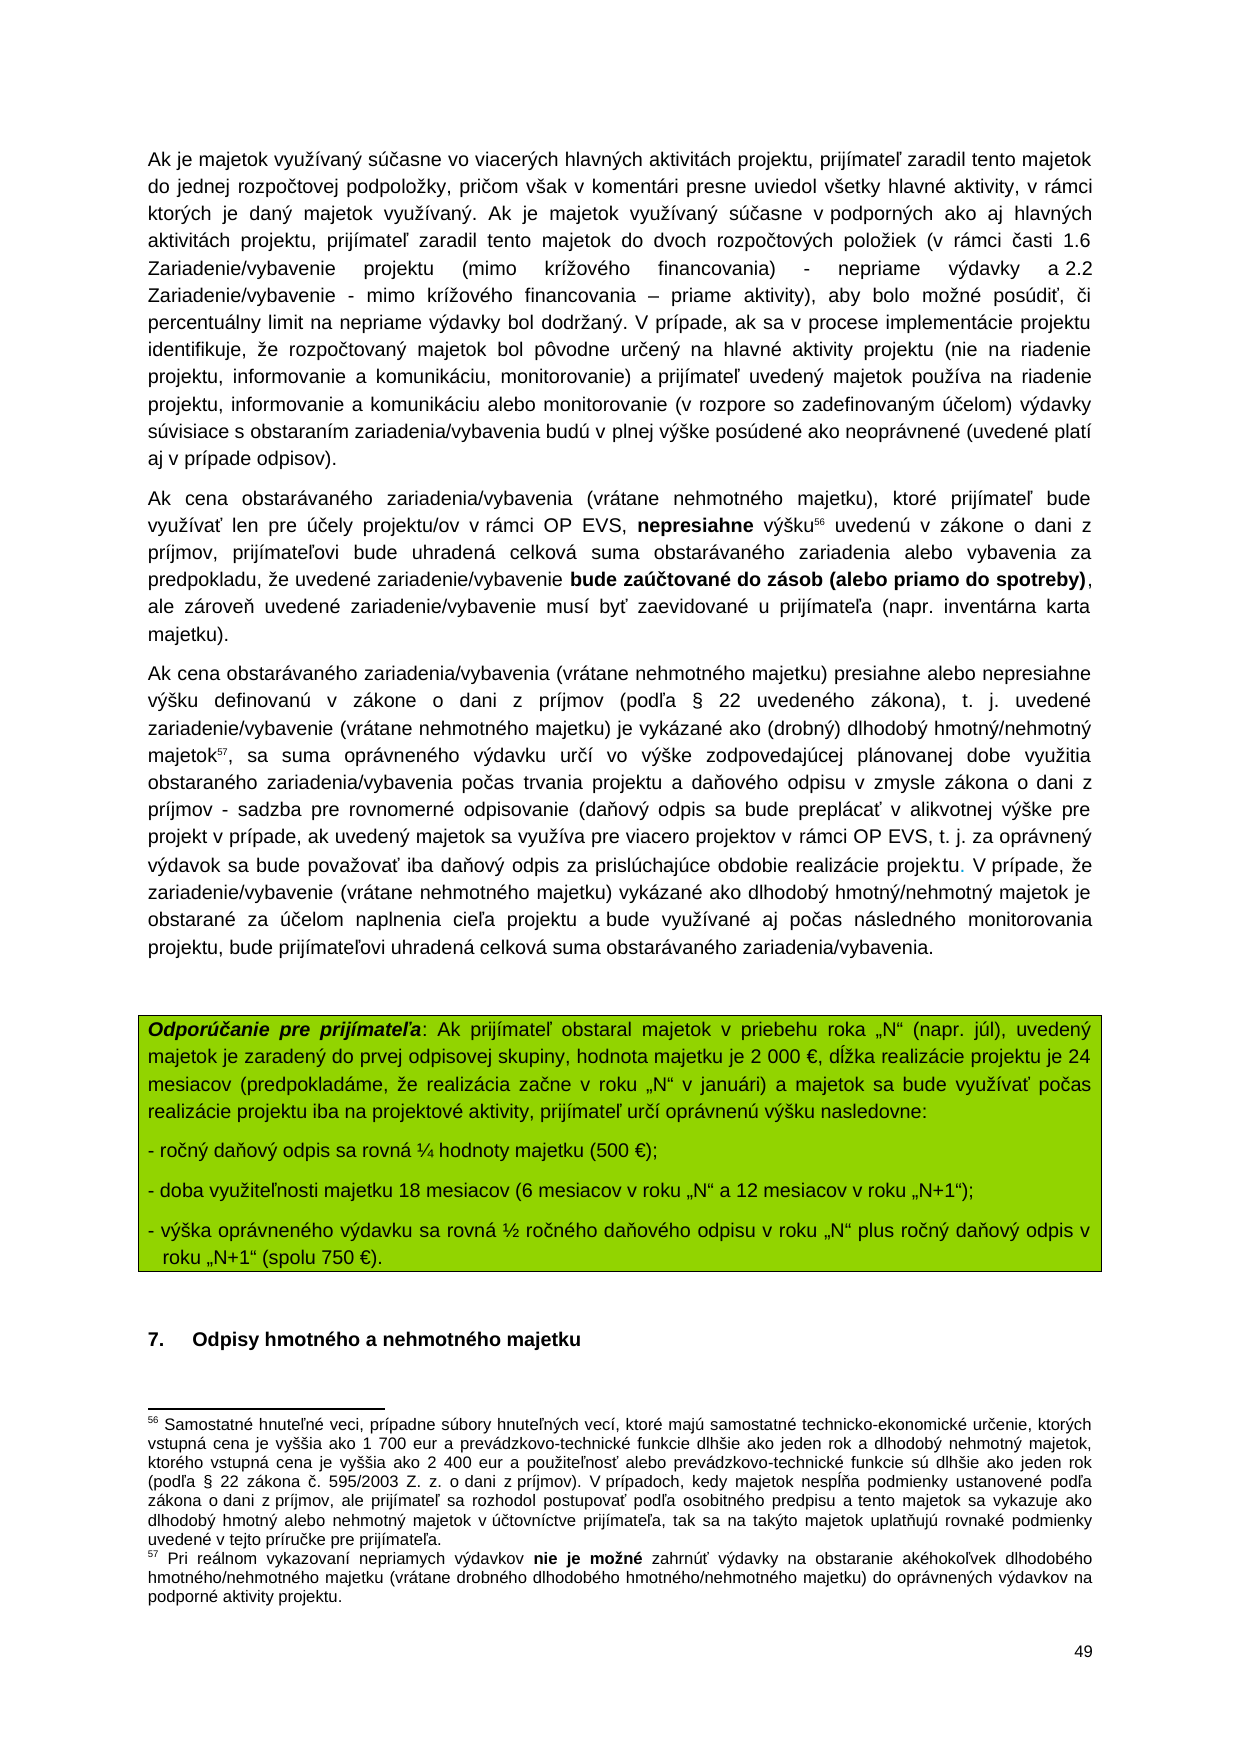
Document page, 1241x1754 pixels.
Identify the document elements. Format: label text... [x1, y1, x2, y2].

list Ak cena obstarávaného zariadenia/vybavenia (vrátane nehmotného majetku), ktoré prijímateľ bude využívať len pre účely projektu/ov v rámci OP EVS, nepresiahne výšku uvedenú v zákone o dani z príjmov, prijímateľovi bude uhradená celková suma obstarávaného zariadenia alebo vybavenia za predpokladu, že uvedené zariadenie/vybavenie bude zaúčtované do zásob (alebo priamo do spotreby), ale zároveň uvedené zariadenie/vybavenie musí byť zaevidované u prijímateľa (napr. inventárna karta majetku). [148, 486, 1092, 645]
text Ak cena obstarávaného zariadenia/vybavenia (vrátane nehmotného majetku) presiahne alebo nepresiahne výšku definovanú v zákone o dani z príjmov (podľa § 22 uvedeného zákona), t. j. uvedené zariadenie/vybavenie (vrátane nehmotného majetku) je vykázané ako (drobný) dlhodobý hmotný/nehmotný majetok, sa suma oprávneného výdavku určí vo výške zodpovedajúcej plánovanej dobe využitia obstaraného zariadenia/vybavenia počas trvania projektu a daňového odpisu v zmysle zákona o dani z príjmov - sadzba pre rovnomerné odpisovanie (daňový odpis sa bude preplácať v alikvotnej výške pre projekt v prípade, ak uvedený majetok sa využíva pre viacero projektov v rámci OP EVS, t. j. za oprávnený výdavok sa bude považovať iba daňový odpis za prislúchajúce obdobie realizácie projektu. V prípade, že zariadenie/vybavenie (vrátane nehmotného majetku) vykázané ako dlhodobý hmotný/nehmotný majetok je obstarané za účelom naplnenia cieľa projektu a bude využívané aj počas následného monitorovania projektu, bude prijímateľovi uhradená celková suma obstarávaného zariadenia/vybavenia. [148, 662, 1092, 958]
text Ak je majetok využívaný súčasne vo viacerých hlavných aktivitách projektu, prijímateľ zaradil tento majetok do jednej rozpočtovej podpoložky, pričom však v komentári presne uviedol všetky hlavné aktivity, v rámci ktorých je daný majetok využívaný. Ak je majetok využívaný súčasne v podporných ako aj hlavných aktivitách projektu, prijímateľ zaradil tento majetok do dvoch rozpočtových položiek (v rámci časti 1.6 Zariadenie/vybavenie projektu (mimo krížového financovania) - nepriame výdavky a 2.2 Zariadenie/vybavenie - mimo krížového financovania – priame aktivity), aby bolo možné posúdiť, či percentuálny limit na nepriame výdavky bol dodržaný. V prípade, ak sa v procese implementácie projektu identifikuje, že rozpočtovaný majetok bol pôvodne určený na hlavné aktivity projektu (nie na riadenie projektu, informovanie a komunikáciu, monitorovanie) a prijímateľ uvedený majetok používa na riadenie projektu, informovanie a komunikáciu alebo monitorovanie (v rozpore so zadefinovaným účelom) výdavky súvisiace s obstaraním zariadenia/vybavenia budú v plnej výške posúdené ako neoprávnené (uvedené platí aj v prípade odpisov). [148, 148, 1092, 469]
list - doba využiteľnosti majetku 18 mesiacov (6 mesiacov v roku „N“ a 12 mesiacov v roku „N+1“); [139, 1176, 1101, 1202]
list - ročný daňový odpis sa rovná ¼ hodnoty majetku (500 €); [139, 1136, 1101, 1162]
list Odpisy hmotného a nehmotného majetku [148, 1328, 1092, 1351]
list Odporúčanie pre prijímateľa: Ak prijímateľ obstaral majetok v priebehu roka „N“ (napr. júl), uvedený majetok je zaradený do prvej odpisovej skupiny, hodnota majetku je 2 000 €, dĺžka realizácie projektu je 24 mesiacov (predpokladáme, že realizácia začne v roku „N“ v januári) a majetok sa bude využívať počas realizácie projektu iba na projektové aktivity, prijímateľ určí oprávnenú výšku nasledovne: [139, 1016, 1101, 1122]
list - výška oprávneného výdavku sa rovná ½ ročného daňového odpisu v roku „N“ plus ročný daňový odpis v roku „N+1“ (spolu 750 €). [139, 1216, 1101, 1271]
